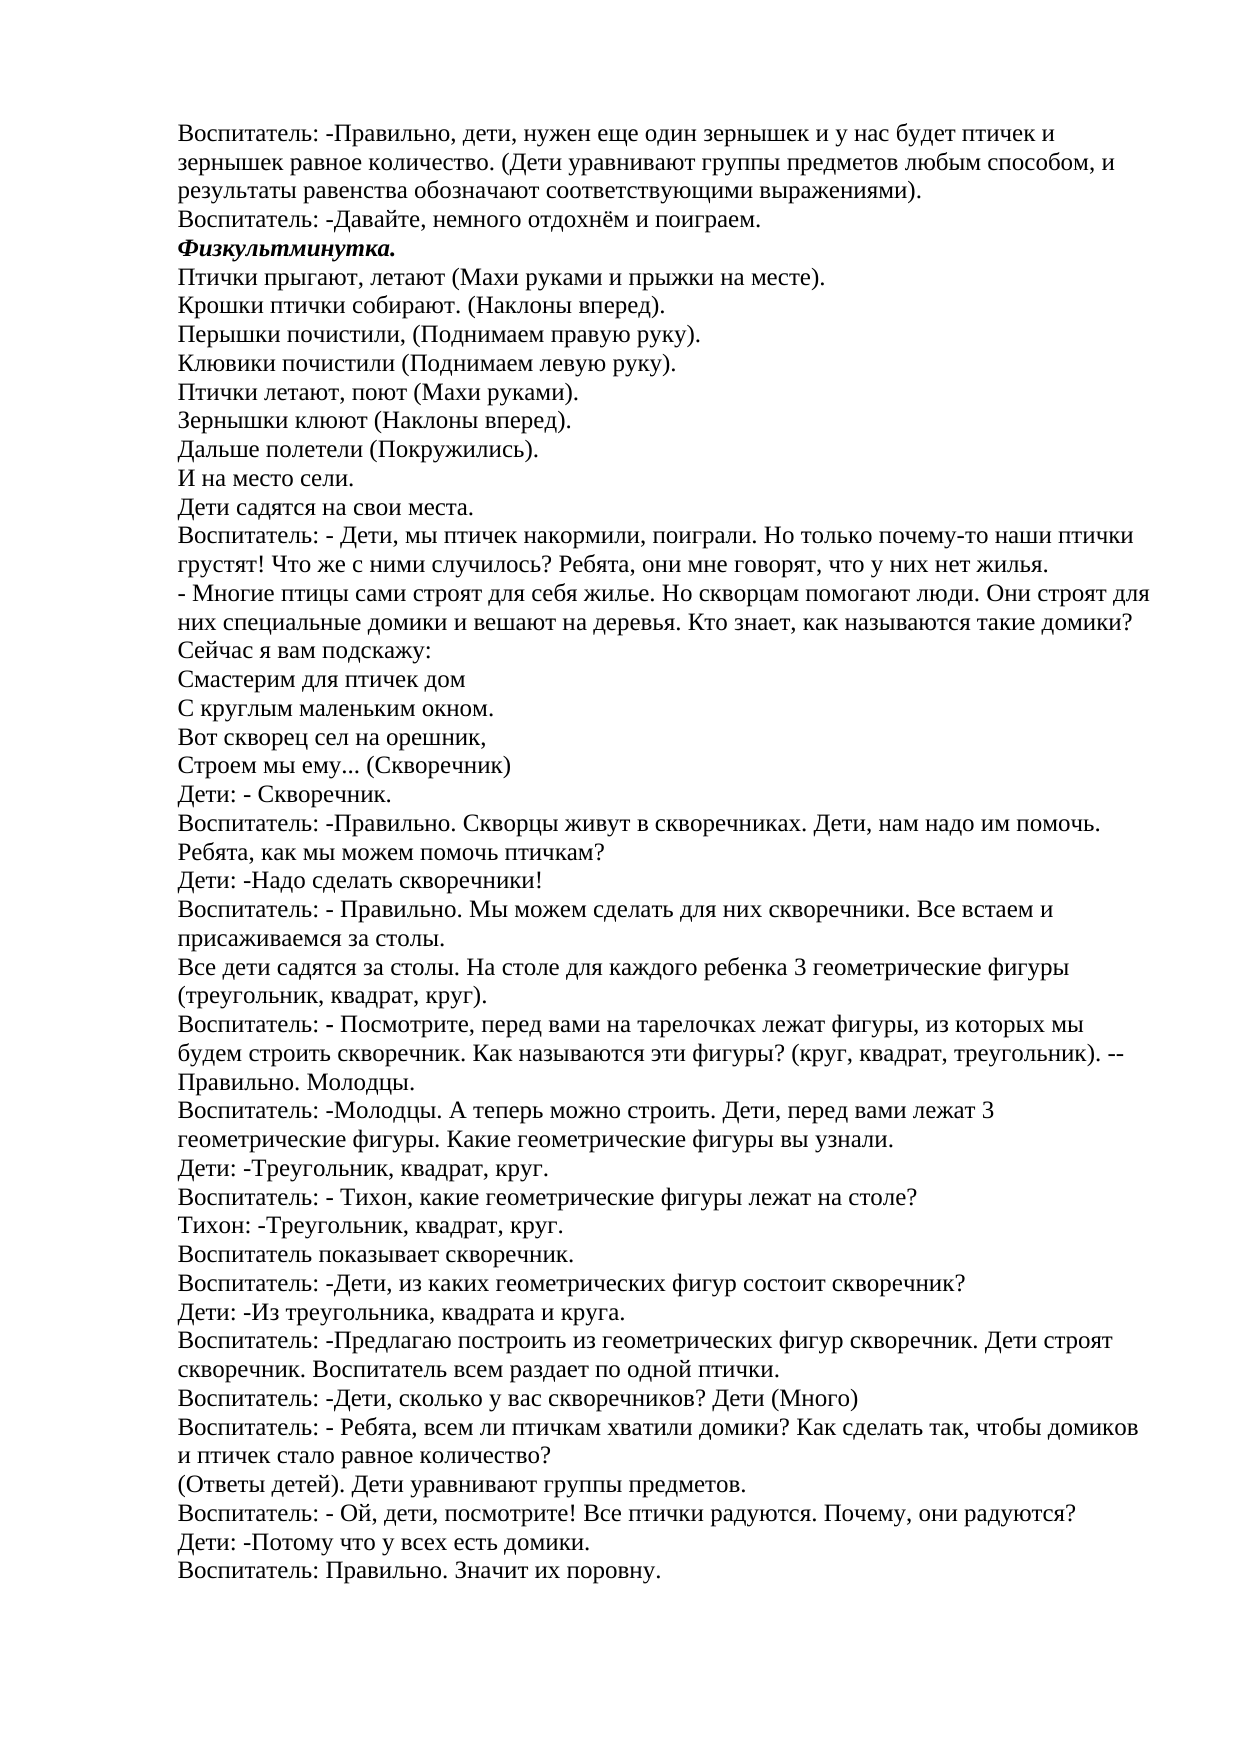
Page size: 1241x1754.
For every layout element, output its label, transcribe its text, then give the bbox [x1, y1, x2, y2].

text Птички прыгают, летают (Махи руками и прыжки на месте). [177, 262, 1152, 291]
text Все дети садятся за столы. На столе для каждого ребенка 3 геометрические фигуры (треугольник, квадрат, круг). [177, 952, 1152, 1009]
text И на место сели. [177, 463, 1152, 492]
text Зернышки клюют (Наклоны вперед). [177, 406, 1152, 434]
text Физкультминутка. [177, 233, 1152, 262]
text Вот скворец сел на орешник, [177, 722, 1152, 751]
text Дети: -Из треугольника, квадрата и круга. [177, 1297, 1152, 1326]
text Клювики почистили (Поднимаем левую руку). [177, 348, 1152, 377]
text Воспитатель: - Посмотрите, перед вами на тарелочках лежат фигуры, из которых мы будем строить скворечник. Как называются эти фигуры? (круг, квадрат, треугольник). --Правильно. Молодцы. [177, 1009, 1152, 1096]
text Воспитатель: -Правильно. Скворцы живут в скворечниках. Дети, нам надо им помочь. Ребята, как мы можем помочь птичкам? [177, 808, 1152, 866]
text Воспитатель: -Давайте, немного отдохнём и поиграем. [177, 204, 1152, 233]
text Крошки птички собирают. (Наклоны вперед). [177, 291, 1152, 319]
text Воспитатель: - Ой, дети, посмотрите! Все птички радуются. Почему, они радуются? [177, 1498, 1152, 1527]
text (Ответы детей). Дети уравнивают группы предметов. [177, 1469, 1152, 1498]
text Воспитатель: - Правильно. Мы можем сделать для них скворечники. Все встаем и присаживаемся за столы. [177, 894, 1152, 952]
text Птички летают, поют (Махи руками). [177, 377, 1152, 406]
text С круглым маленьким окном. [177, 693, 1152, 722]
text Дети: -Потому что у всех есть домики. [177, 1527, 1152, 1556]
text Перышки почистили, (Поднимаем правую руку). [177, 319, 1152, 348]
text Дети: -Треугольник, квадрат, круг. [177, 1153, 1152, 1182]
text Воспитатель: - Ребята, всем ли птичкам хватили домики? Как сделать так, чтобы домиков и птичек стало равное количество? [177, 1412, 1152, 1469]
text Дети садятся на свои места. [177, 492, 1152, 521]
text Дальше полетели (Покружились). [177, 434, 1152, 463]
text Воспитатель: - Тихон, какие геометрические фигуры лежат на столе? [177, 1182, 1152, 1211]
text Воспитатель: -Молодцы. А теперь можно строить. Дети, перед вами лежат 3 геометрические фигуры. Какие геометрические фигуры вы узнали. [177, 1096, 1152, 1153]
text Воспитатель: -Дети, из каких геометрических фигур состоит скворечник? [177, 1268, 1152, 1297]
text Воспитатель: -Правильно, дети, нужен еще один зернышек и у нас будет птичек и зернышек равное количество. (Дети уравнивают группы предметов любым способом, и результаты равенства обозначают соответствующими выражениями). [177, 118, 1152, 204]
text Воспитатель: Правильно. Значит их поровну. [177, 1556, 1152, 1584]
text Воспитатель: -Дети, сколько у вас скворечников? Дети (Много) [177, 1383, 1152, 1412]
text Строем мы ему... (Скворечник) [177, 751, 1152, 779]
text Воспитатель: - Дети, мы птичек накормили, поиграли. Но только почему-то наши птички грустят! Что же с ними случилось? Ребята, они мне говорят, что у них нет жилья. [177, 521, 1152, 578]
text Смастерим для птичек дом [177, 664, 1152, 693]
text Воспитатель показывает скворечник. [177, 1239, 1152, 1268]
text Дети: - Скворечник. [177, 779, 1152, 808]
text - Многие птицы сами строят для себя жилье. Но скворцам помогают люди. Они строят для них специальные домики и вешают на деревья. Кто знает, как называются такие домики? Сейчас я вам подскажу: [177, 578, 1152, 664]
text Тихон: -Треугольник, квадрат, круг. [177, 1211, 1152, 1239]
text Дети: -Надо сделать скворечники! [177, 866, 1152, 894]
text Воспитатель: -Предлагаю построить из геометрических фигур скворечник. Дети строят скворечник. Воспитатель всем раздает по одной птички. [177, 1326, 1152, 1383]
